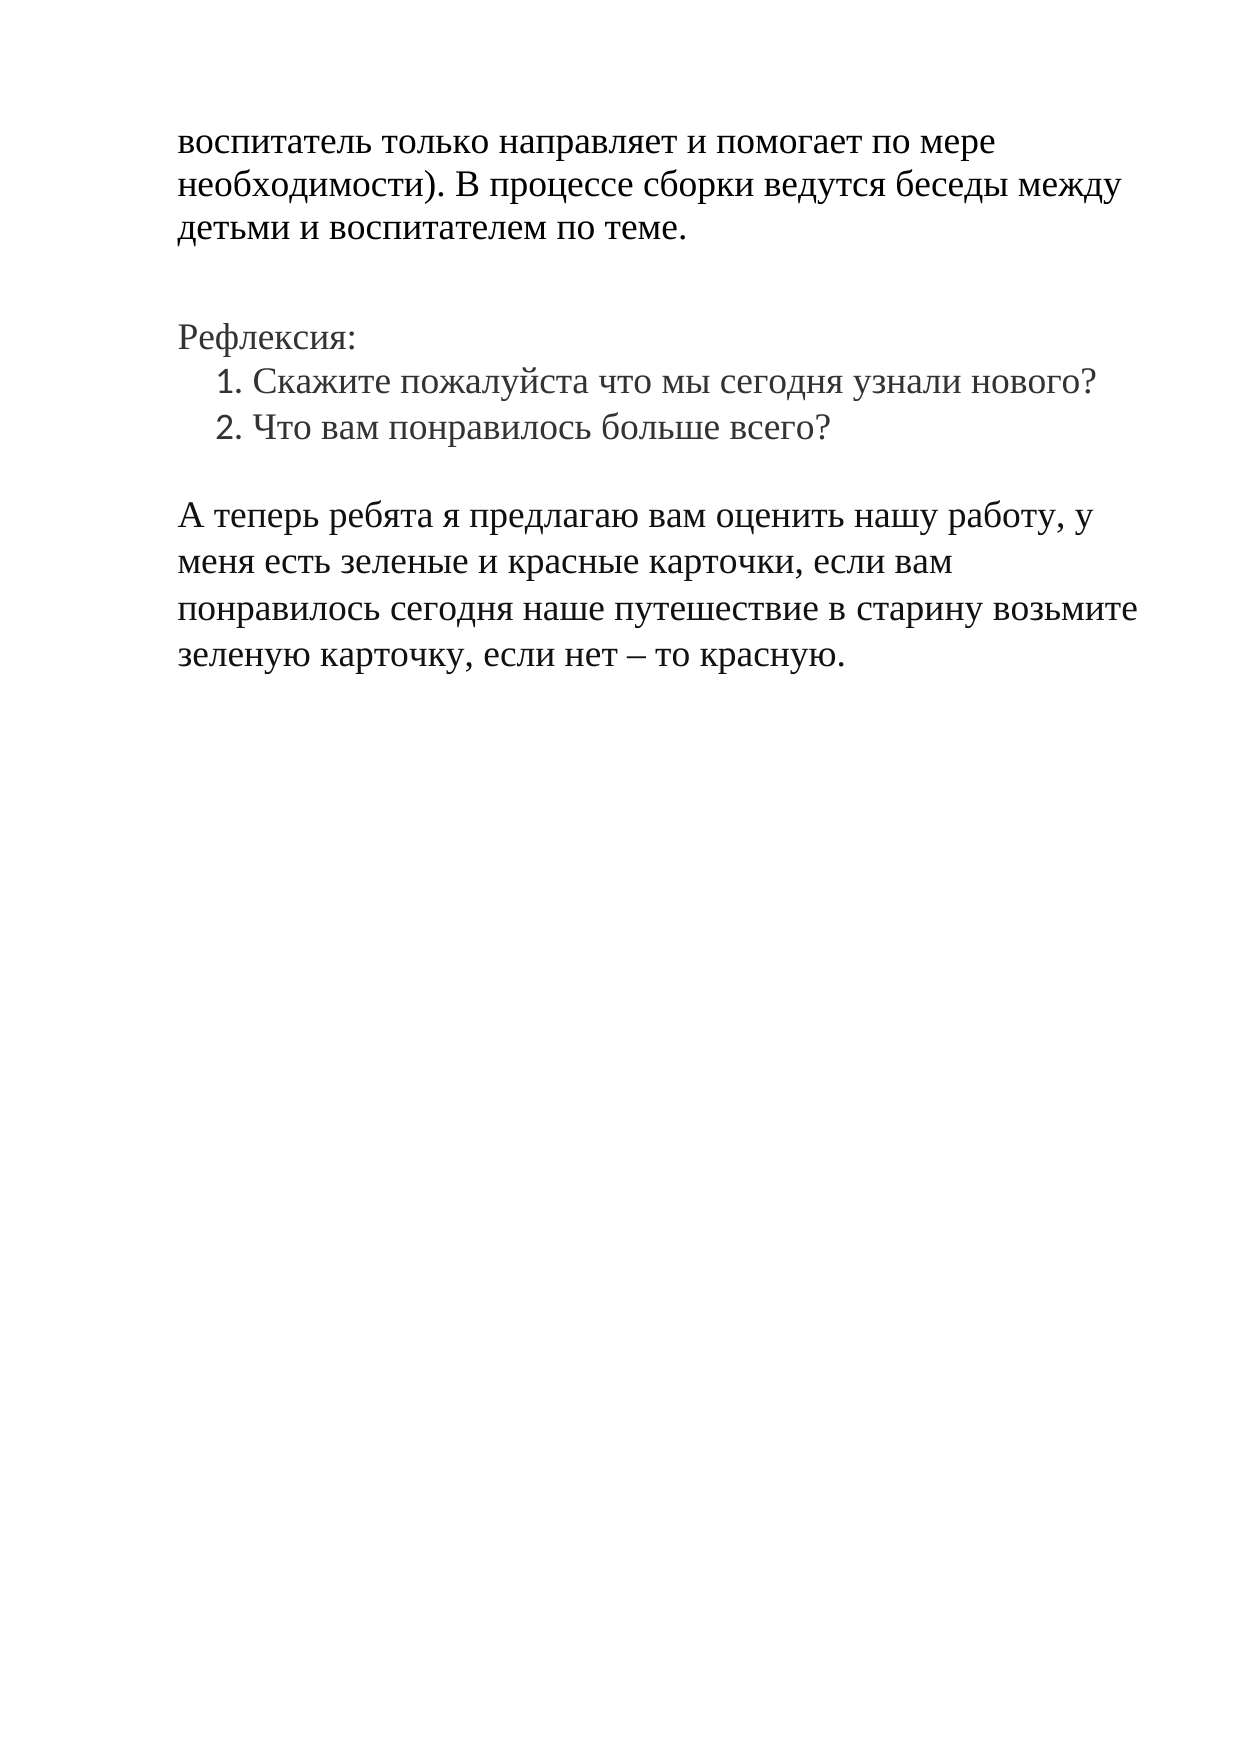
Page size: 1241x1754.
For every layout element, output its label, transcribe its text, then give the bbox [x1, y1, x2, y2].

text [177, 118, 1152, 247]
text Рефлексия: [177, 314, 1152, 357]
text А теперь ребята я предлагаю вам оценить нашу работу, у меня есть зеленые и красные карточки, если вам понравилось сегодня наше путешествие в старину возьмите зеленую карточку, если нет – то красную. [177, 492, 1152, 675]
list Скажите пожалуйста что мы сегодня узнали нового? [215, 357, 1152, 403]
list Что вам понравилось больше всего? [215, 403, 1152, 449]
